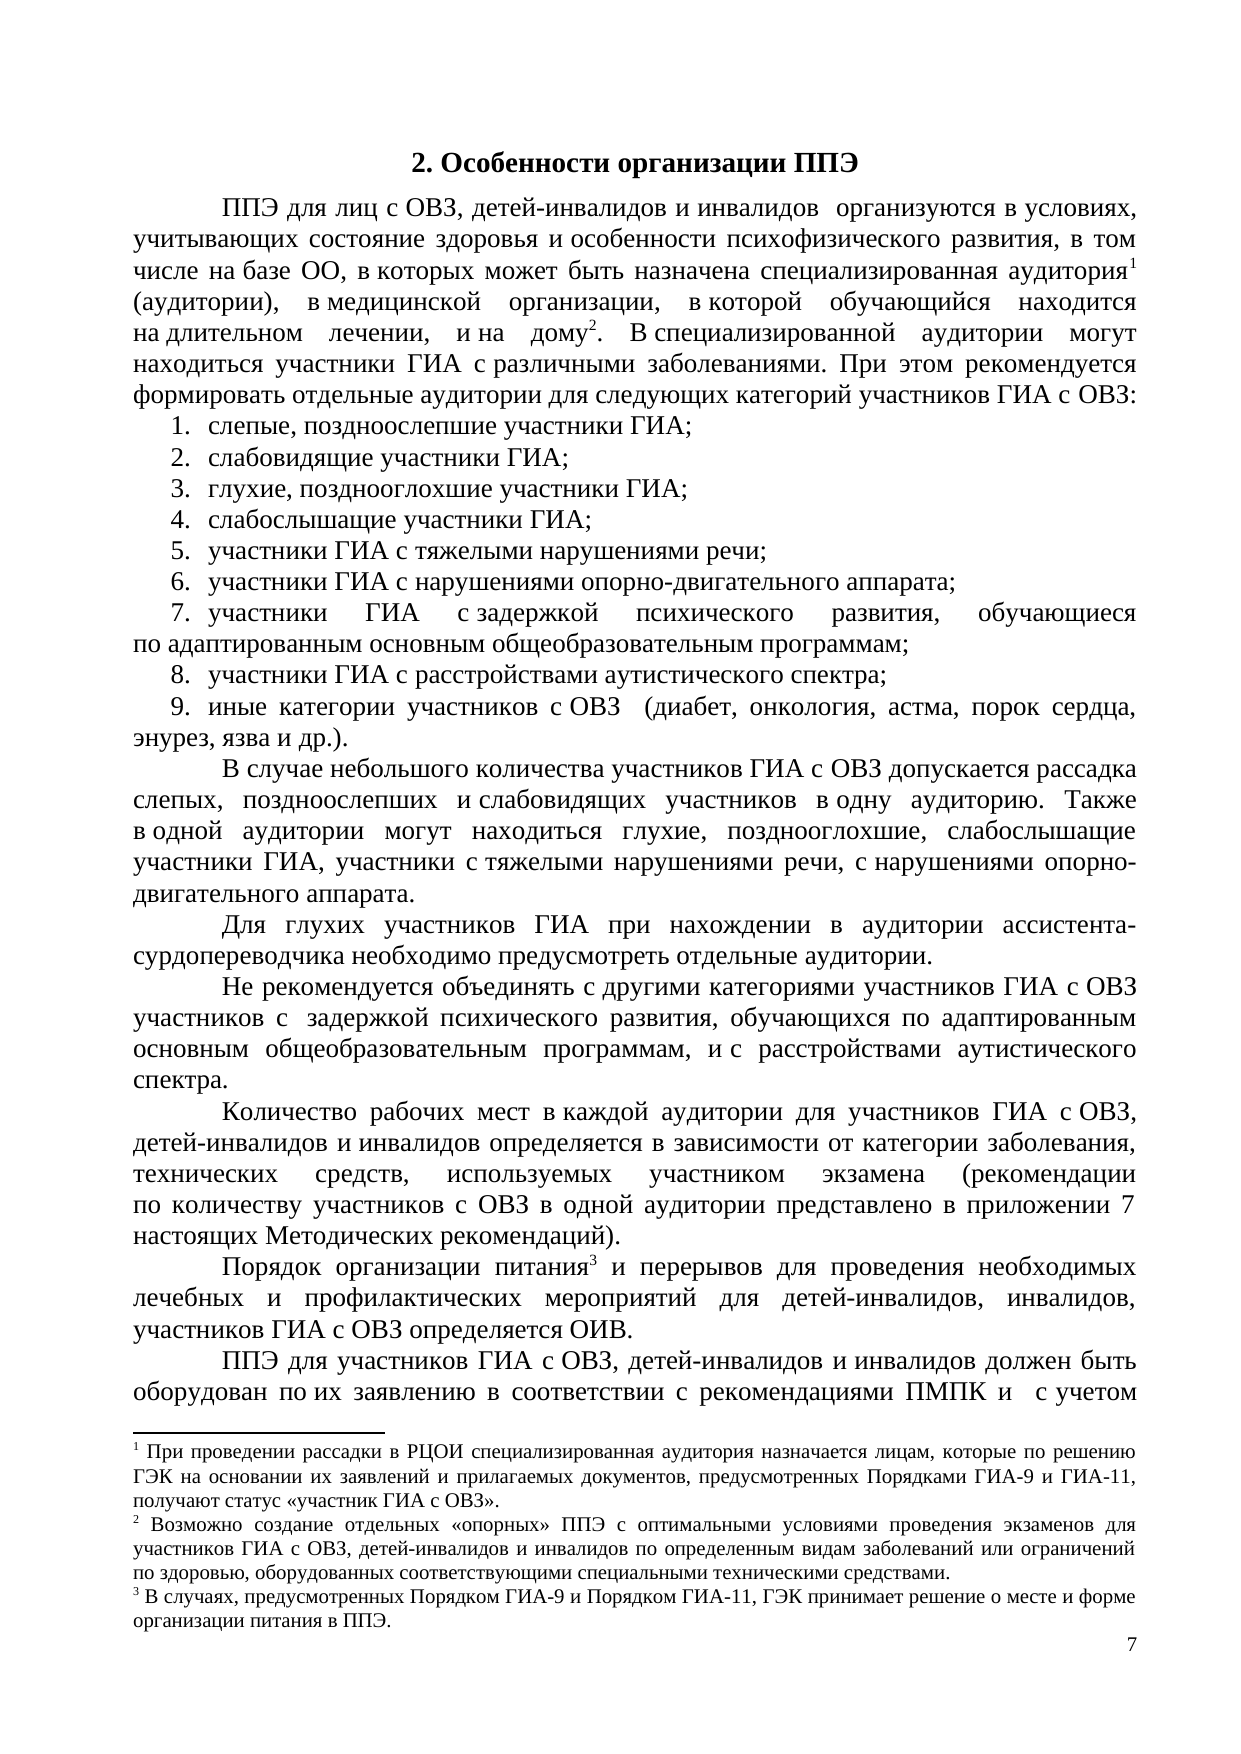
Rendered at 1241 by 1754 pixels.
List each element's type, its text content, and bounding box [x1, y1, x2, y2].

text В случае небольшого количества участников ГИА с ОВЗ допускается рассадка слепых, поздноослепших и слабовидящих участников в одну аудиторию. Также в одной аудитории могут находиться глухие, позднооглохшие, слабослышащие участники ГИА, участники с тяжелыми нарушениями речи, с нарушениями опорно-двигательного аппарата. [133, 752, 1137, 908]
list участники ГИА с расстройствами аутистического спектра; [170, 659, 1137, 690]
text Количество рабочих мест в каждой аудитории для участников ГИА с ОВЗ, детей-инвалидов и инвалидов определяется в зависимости от категории заболевания, технических средств, используемых участником экзамена (рекомендации по количеству участников с ОВЗ в одной аудитории представлено в приложении 7 настоящих Методических рекомендаций). [133, 1095, 1137, 1250]
list слабослышащие участники ГИА; [170, 503, 1137, 534]
list глухие, позднооглохшие участники ГИА; [170, 472, 1137, 503]
list участники ГИА с задержкой психического развития, обучающиеся по адаптированным основным общеобразовательным программам; [133, 596, 1137, 659]
list участники ГИА с нарушениями опорно-двигательного аппарата; [170, 565, 1137, 596]
list слабовидящие участники ГИА; [170, 441, 1137, 472]
text ППЭ для лиц с ОВЗ, детей-инвалидов и инвалидов организуются в условиях, учитывающих состояние здоровья и особенности психофизического развития, в том числе на базе ОО, в которых может быть назначена специализированная аудитория (аудитории), в медицинской организации, в которой обучающийся находится на длительном лечении, и на дому. В специализированной аудитории могут находиться участники ГИА с различными заболеваниями. При этом рекомендуется формировать отдельные аудитории для следующих категорий участников ГИА с ОВЗ: [133, 191, 1137, 409]
list иные категории участников с ОВЗ (диабет, онкология, астма, порок сердца, энурез, язва и др.). [133, 690, 1137, 752]
text Не рекомендуется объединять с другими категориями участников ГИА с ОВЗ участников с задержкой психического развития, обучающихся по адаптированным основным общеобразовательным программам, и с расстройствами аутистического спектра. [133, 970, 1137, 1095]
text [133, 1344, 1137, 1406]
list участники ГИА с тяжелыми нарушениями речи; [170, 534, 1137, 565]
text Для глухих участников ГИА при нахождении в аудитории ассистента-сурдопереводчика необходимо предусмотреть отдельные аудитории. [133, 908, 1137, 970]
text Порядок организации питания и перерывов для проведения необходимых лечебных и профилактических мероприятий для детей-инвалидов, инвалидов, участников ГИА с ОВЗ определяется ОИВ. [133, 1250, 1137, 1344]
subtitle 2. Особенности организации ППЭ [133, 145, 1137, 179]
list слепые, поздноослепшие участники ГИА; [170, 409, 1137, 441]
